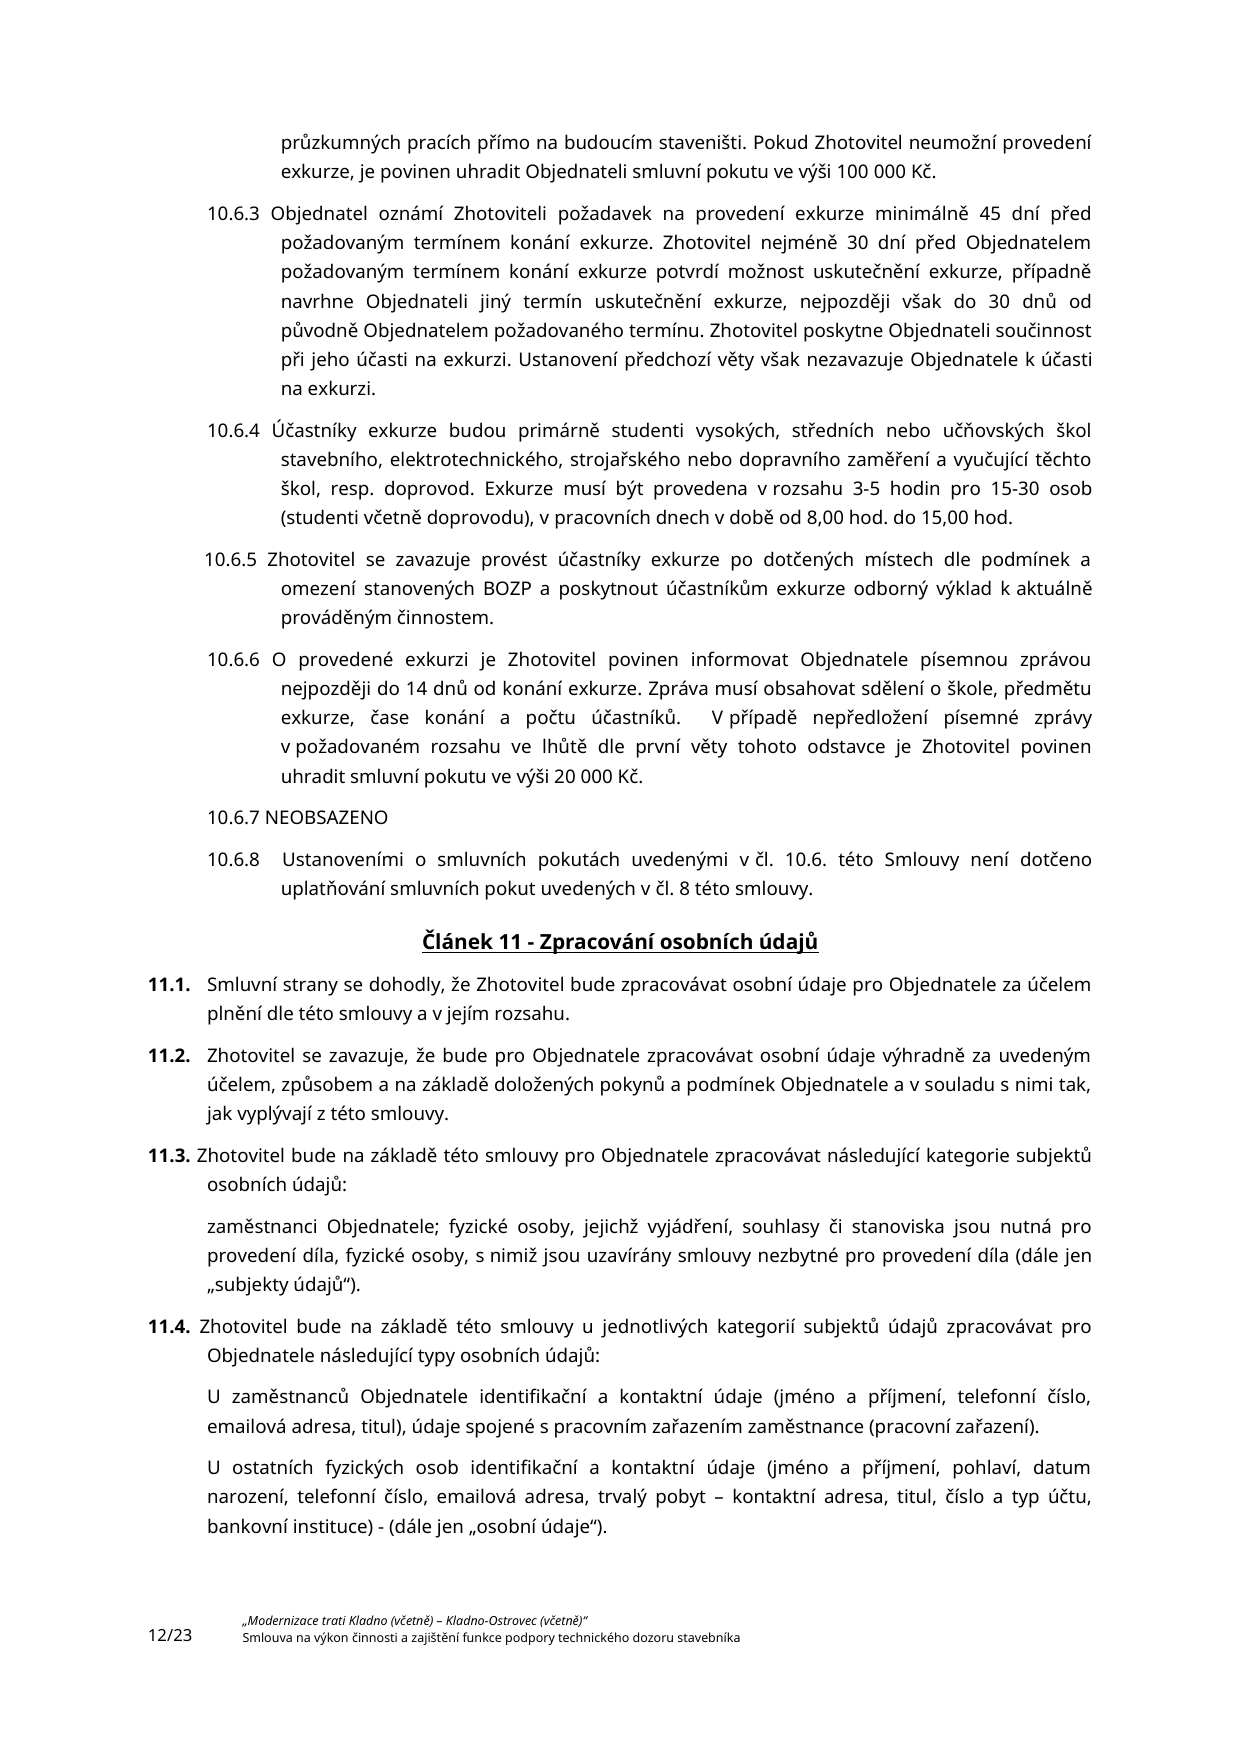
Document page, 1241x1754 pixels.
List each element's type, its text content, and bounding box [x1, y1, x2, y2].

text 10.6.4 Účastníky exkurze budou primárně studenti vysokých, středních nebo učňovských škol stavebního, elektrotechnického, strojařského nebo dopravního zaměření a vyučující těchto škol, resp. doprovod. Exkurze musí být provedena v rozsahu 3-5 hodin pro 15-30 osob (studenti včetně doprovodu), v pracovních dnech v době od 8,00 hod. do 15,00 hod. [207, 414, 1092, 531]
text zaměstnanci Objednatele; fyzické osoby, jejichž vyjádření, souhlasy či stanoviska jsou nutná pro provedení díla, fyzické osoby, s nimiž jsou uzavírány smlouvy nezbytné pro provedení díla (dále jen „subjekty údajů“). [207, 1210, 1092, 1297]
subtitle Článek 11 - Zpracování osobních údajů [148, 926, 1092, 956]
text 11.1. Smluvní strany se dohodly, že Zhotovitel bude zpracovávat osobní údaje pro Objednatele za účelem plnění dle této smlouvy a v jejím rozsahu. [148, 968, 1092, 1026]
text 10.6.6 O provedené exkurzi je Zhotovitel povinen informovat Objednatele písemnou zprávou nejpozději do 14 dnů od konání exkurze. Zpráva musí obsahovat sdělení o škole, předmětu exkurze, čase konání a počtu účastníků. V případě nepředložení písemné zprávy v požadovaném rozsahu ve lhůtě dle první věty tohoto odstavce je Zhotovitel povinen uhradit smluvní pokutu ve výši 20 000 Kč. [207, 643, 1092, 789]
text 10.6.8 Ustanoveními o smluvních pokutách uvedenými v čl. 10.6. této Smlouvy není dotčeno uplatňování smluvních pokut uvedených v čl. 8 této smlouvy. [207, 843, 1092, 901]
text 11.4. Zhotovitel bude na základě této smlouvy u jednotlivých kategorií subjektů údajů zpracovávat pro Objednatele následující typy osobních údajů: [148, 1310, 1092, 1368]
text 10.6.3 Objednatel oznámí Zhotoviteli požadavek na provedení exkurze minimálně 45 dní před požadovaným termínem konání exkurze. Zhotovitel nejméně 30 dní před Objednatelem požadovaným termínem konání exkurze potvrdí možnost uskutečnění exkurze, případně navrhne Objednateli jiný termín uskutečnění exkurze, nejpozději však do 30 dnů od původně Objednatelem požadovaného termínu. Zhotovitel poskytne Objednateli součinnost při jeho účasti na exkurzi. Ustanovení předchozí věty však nezavazuje Objednatele k účasti na exkurzi. [207, 197, 1092, 401]
text 11.2. Zhotovitel se zavazuje, že bude pro Objednatele zpracovávat osobní údaje výhradně za uvedeným účelem, způsobem a na základě doložených pokynů a podmínek Objednatele a v souladu s nimi tak, jak vyplývají z této smlouvy. [148, 1039, 1092, 1126]
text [207, 126, 1092, 185]
text 10.6.7 NEOBSAZENO [207, 801, 1092, 831]
text 10.6.5 Zhotovitel se zavazuje provést účastníky exkurze po dotčených místech dle podmínek a omezení stanovených BOZP a poskytnout účastníkům exkurze odborný výklad k aktuálně prováděným činnostem. [204, 543, 1092, 631]
text 11.3. Zhotovitel bude na základě této smlouvy pro Objednatele zpracovávat následující kategorie subjektů osobních údajů: [148, 1139, 1092, 1197]
text U ostatních fyzických osob identifikační a kontaktní údaje (jméno a příjmení, pohlaví, datum narození, telefonní číslo, emailová adresa, trvalý pobyt – kontaktní adresa, titul, číslo a typ účtu, bankovní instituce) - (dále jen „osobní údaje“). [207, 1451, 1092, 1539]
text U zaměstnanců Objednatele identifikační a kontaktní údaje (jméno a příjmení, telefonní číslo, emailová adresa, titul), údaje spojené s pracovním zařazením zaměstnance (pracovní zařazení). [207, 1381, 1092, 1439]
